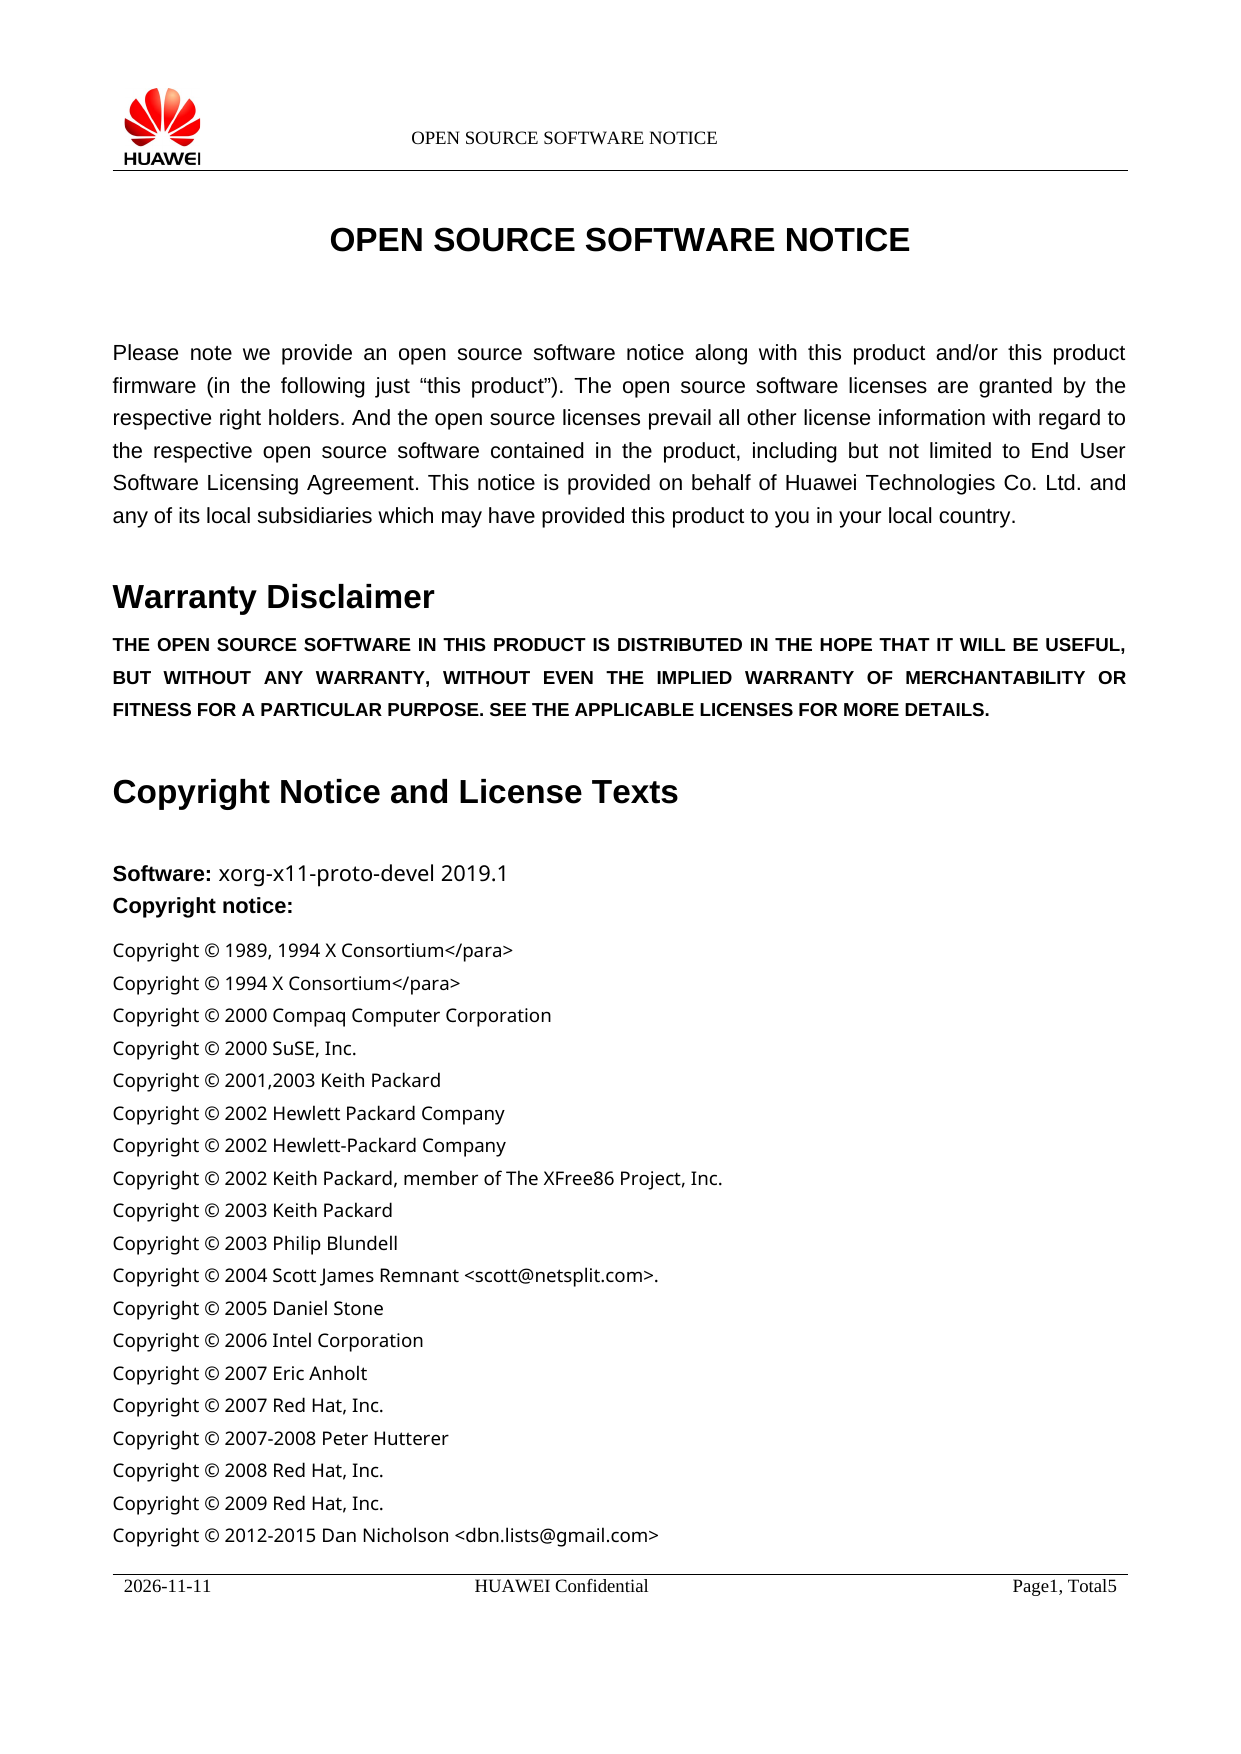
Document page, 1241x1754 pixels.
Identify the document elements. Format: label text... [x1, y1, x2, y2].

text Copyright © 2002 Hewlett Packard Company [112, 1096, 1128, 1129]
text Copyright © 2002 Keith Packard, member of The XFree86 Project, Inc. [112, 1161, 1128, 1194]
text The open source software in this product is distributed in the hope that it will be useful, but WITHOUT ANY WARRANTY, without even the implied warranty of MERCHANTABILITY or FITNESS FOR A PARTICULAR PURPOSE. See the applicable licenses for more details. [112, 629, 1128, 726]
text Copyright © 2001,2003 Keith Packard [112, 1064, 1128, 1096]
text Copyright © 1994 X Consortium</para> [112, 966, 1128, 999]
text Copyright © 2009 Red Hat, Inc. [112, 1486, 1128, 1519]
text Copyright © 2000 Compaq Computer Corporation [112, 999, 1128, 1031]
text Copyright © 2004 Scott James Remnant <scott@netsplit.com>. [112, 1259, 1128, 1291]
text Copyright © 2007 Eric Anholt [112, 1356, 1128, 1389]
text Copyright notice: [112, 889, 1128, 921]
text Copyright © 2005 Daniel Stone [112, 1291, 1128, 1324]
text Copyright © 2000 SuSE, Inc. [112, 1031, 1128, 1064]
text Copyright © 2007-2008 Peter Hutterer [112, 1421, 1128, 1454]
text Copyright © 1989, 1994 X Consortium</para> [112, 934, 1128, 966]
text Warranty Disclaimer [112, 564, 1128, 629]
text OPEN SOURCE SOFTWARE NOTICE [112, 206, 1128, 271]
text Copyright © 2003 Philip Blundell [112, 1226, 1128, 1259]
text Copyright © 2003 Keith Packard [112, 1194, 1128, 1226]
text Copyright Notice and License Texts [112, 759, 1128, 824]
text Copyright © 2006 Intel Corporation [112, 1324, 1128, 1356]
text Copyright © 2002 Hewlett-Packard Company [112, 1129, 1128, 1161]
text Please note we provide an open source software notice along with this product and/or this product firmware (in the following just “this product”). The open source software licenses are granted by the respective right holders. And the open source licenses prevail all other license information with regard to the respective open source software contained in the product, including but not limited to End User Software Licensing Agreement. This notice is provided on behalf of Huawei Technologies Co. Ltd. and any of its local subsidiaries which may have provided this product to you in your local country. [112, 336, 1128, 531]
text Copyright © 2007 Red Hat, Inc. [112, 1389, 1128, 1421]
picture [124, 88, 201, 165]
text Copyright © 2008 Red Hat, Inc. [112, 1454, 1128, 1486]
title Software: xorg-x11-proto-devel 2019.1 [112, 856, 1128, 889]
text Copyright © 2012-2015 Dan Nicholson <dbn.lists@gmail.com> [112, 1519, 1128, 1551]
